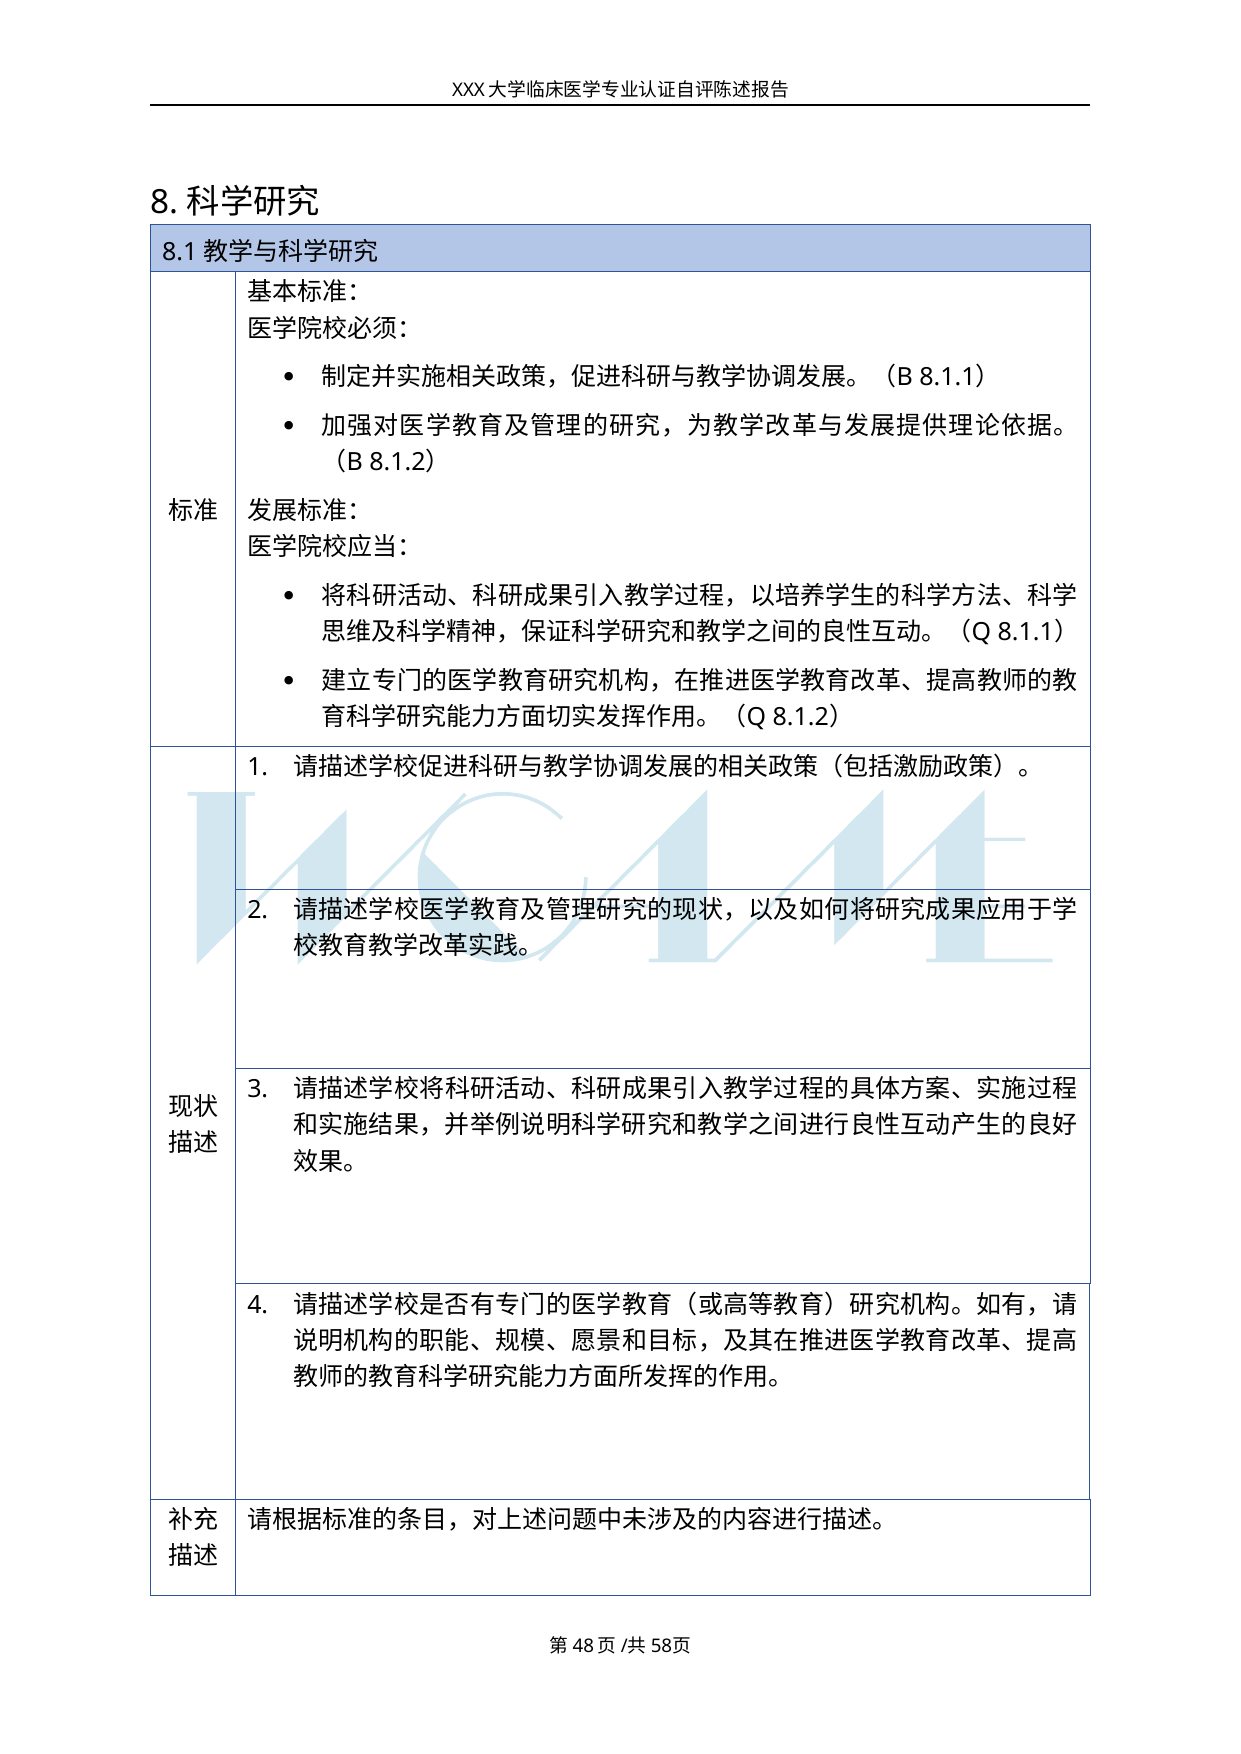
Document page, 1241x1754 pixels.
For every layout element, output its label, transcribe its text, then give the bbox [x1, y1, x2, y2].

table_cell 补充描述 [151, 1500, 235, 1595]
table_cell 基本标准： 医学院校必须： 制定并实施相关政策，促进科研与教学协调发展。（B 8.1.1） 加强对医学教育及管理的研究，为教学改革与发展提供理论依据。（B 8.1.2） 发展标准： 医学院校应当： 将科研活动、科研成果引入教学过程，以培养学生的科学方法、科学思维及科学精神，保证科学研究和教学之间的良性互动。（Q 8.1.1） 建立专门的医学教育研究机构，在推进医学教育改革、提高教师的教育科学研究能力方面切实发挥作用。（Q 8.1.2） [236, 272, 1090, 746]
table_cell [236, 1500, 1090, 1595]
table_cell 标准 [151, 272, 235, 746]
table_header 8.1 教学与科学研究 [151, 225, 1090, 271]
table_cell 请描述学校医学教育及管理研究的现状，以及如何将研究成果应用于学校教育教学改革实践。 [236, 890, 1090, 1068]
table_cell 现状描述 [151, 747, 235, 1498]
subtitle 8. 科学研究 [150, 175, 1090, 223]
table_cell 请描述学校将科研活动、科研成果引入教学过程的具体方案、实施过程和实施结果，并举例说明科学研究和教学之间进行良性互动产生的良好效果。 [236, 1069, 1090, 1283]
table_cell 请描述学校促进科研与教学协调发展的相关政策（包括激励政策）。 [236, 747, 1090, 888]
table_cell 请描述学校是否有专门的医学教育（或高等教育）研究机构。如有，请说明机构的职能、规模、愿景和目标，及其在推进医学教育改革、提高教师的教育科学研究能力方面所发挥的作用。 [236, 1284, 1089, 1498]
